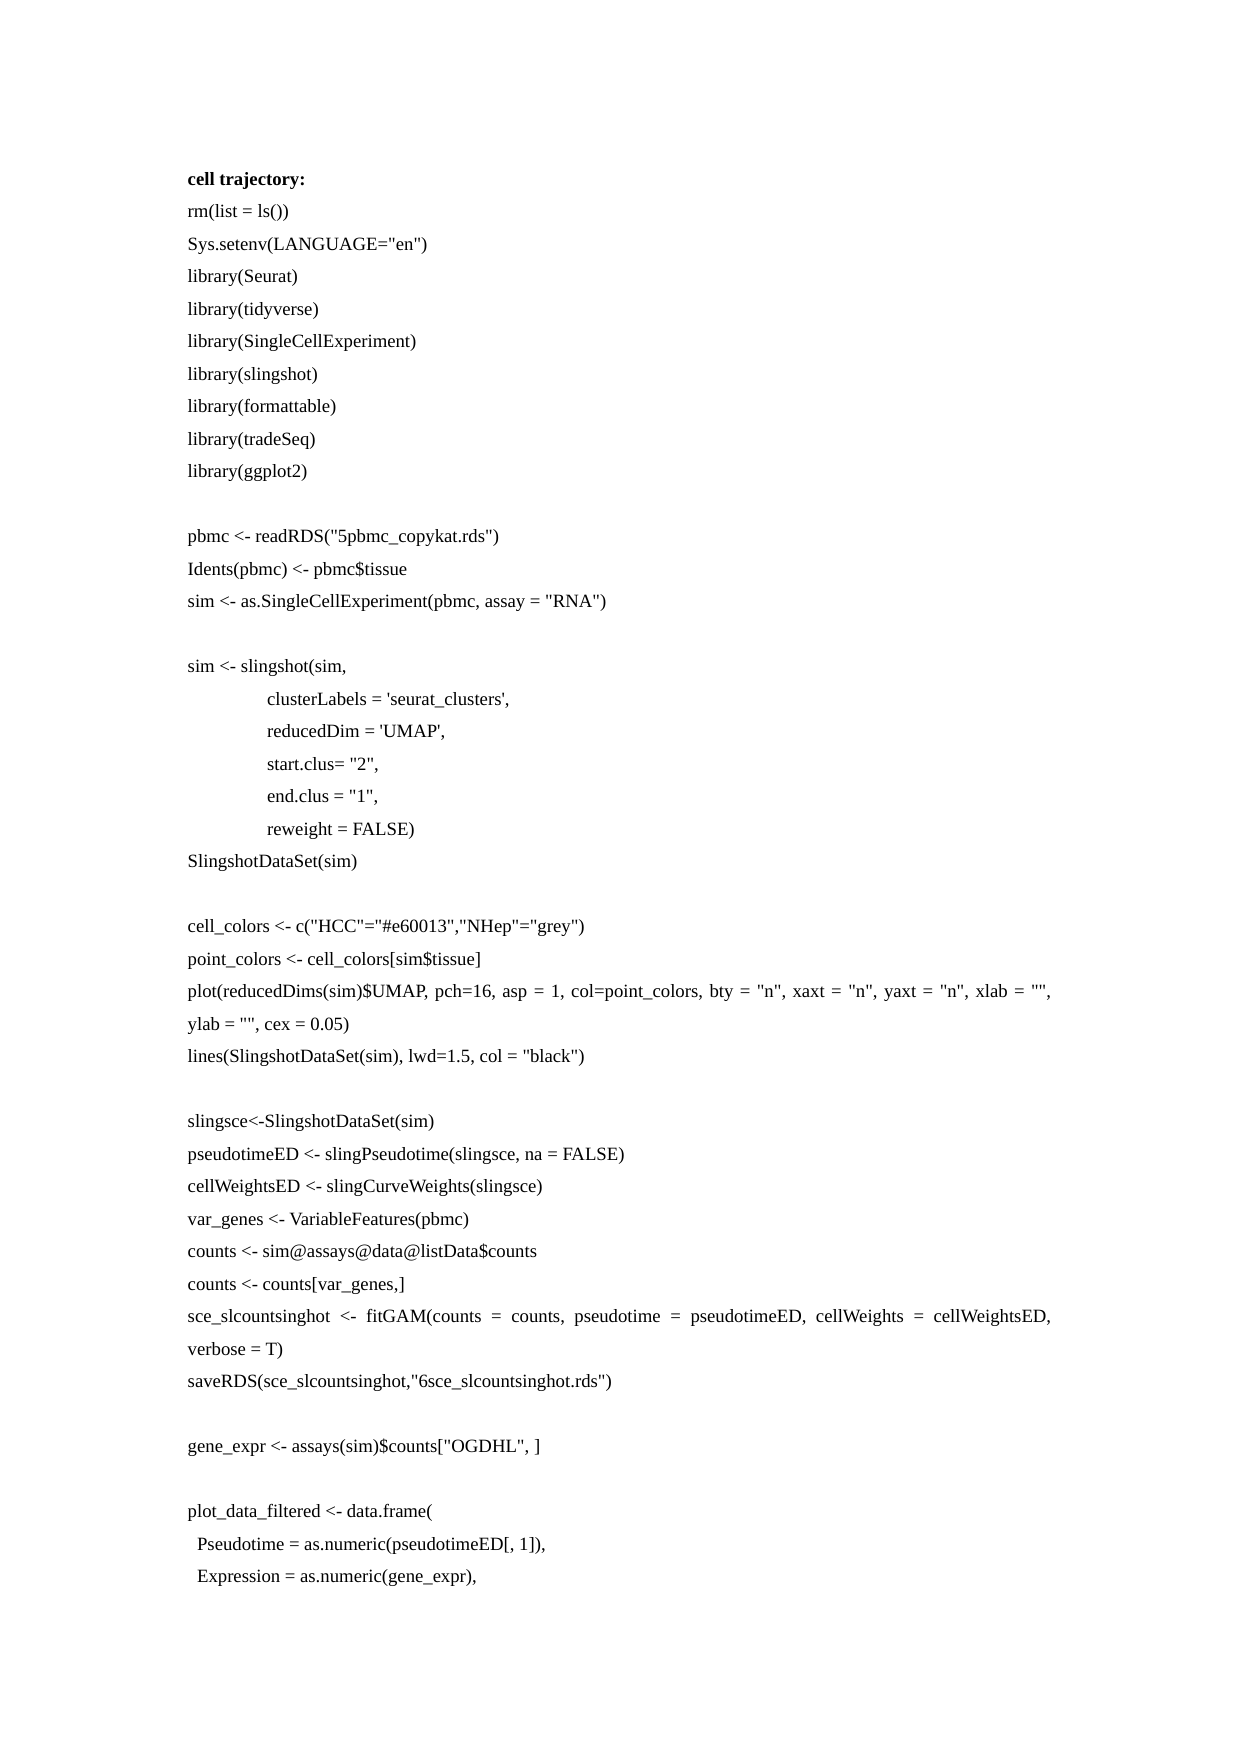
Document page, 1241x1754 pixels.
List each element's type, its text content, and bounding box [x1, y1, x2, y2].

text end.clus = "1", [187, 779, 1053, 812]
text pseudotimeED <- slingPseudotime(slingsce, na = FALSE) [187, 1137, 1053, 1169]
text slingsce<-SlingshotDataSet(sim) [187, 1104, 1053, 1137]
text counts <- counts[var_genes,] [187, 1267, 1053, 1299]
text plot(reducedDims(sim)$UMAP, pch=16, asp = 1, col=point_colors, bty = "n", xaxt = "n", yaxt = "n", xlab = "", ylab = "", cex = 0.05) [187, 974, 1053, 1039]
text library(SingleCellExperiment) [187, 324, 1053, 357]
text library(formattable) [187, 389, 1053, 422]
text var_genes <- VariableFeatures(pbmc) [187, 1202, 1053, 1234]
text SlingshotDataSet(sim) [187, 844, 1053, 877]
text plot_data_filtered <- data.frame( [187, 1494, 1053, 1527]
text point_colors <- cell_colors[sim$tissue] [187, 942, 1053, 974]
text reducedDim = 'UMAP', [187, 714, 1053, 747]
text pbmc <- readRDS("5pbmc_copykat.rds") [187, 519, 1053, 552]
text cell trajectory: [187, 162, 1053, 194]
text gene_expr <- assays(sim)$counts["OGDHL", ] [187, 1429, 1053, 1462]
text clusterLabels = 'seurat_clusters', [187, 682, 1053, 714]
text library(ggplot2) [187, 454, 1053, 487]
text library(slingshot) [187, 357, 1053, 389]
text cellWeightsED <- slingCurveWeights(slingsce) [187, 1169, 1053, 1202]
text rm(list = ls()) [187, 194, 1053, 227]
text reweight = FALSE) [187, 812, 1053, 844]
text sim <- as.SingleCellExperiment(pbmc, assay = "RNA") [187, 584, 1053, 617]
text Expression = as.numeric(gene_expr), [187, 1559, 1053, 1592]
text lines(SlingshotDataSet(sim), lwd=1.5, col = "black") [187, 1039, 1053, 1072]
text counts <- sim@assays@data@listData$counts [187, 1234, 1053, 1267]
text sce_slcountsinghot <- fitGAM(counts = counts, pseudotime = pseudotimeED, cellWeights = cellWeightsED, verbose = T) [187, 1299, 1053, 1364]
text library(tidyverse) [187, 292, 1053, 324]
text Idents(pbmc) <- pbmc$tissue [187, 552, 1053, 584]
text Pseudotime = as.numeric(pseudotimeED[, 1]), [187, 1527, 1053, 1559]
text cell_colors <- c("HCC"="#e60013","NHep"="grey") [187, 909, 1053, 942]
text sim <- slingshot(sim, [187, 649, 1053, 682]
text saveRDS(sce_slcountsinghot,"6sce_slcountsinghot.rds") [187, 1364, 1053, 1397]
text library(tradeSeq) [187, 422, 1053, 454]
text library(Seurat) [187, 259, 1053, 292]
text Sys.setenv(LANGUAGE="en") [187, 227, 1053, 259]
text start.clus= "2", [187, 747, 1053, 779]
